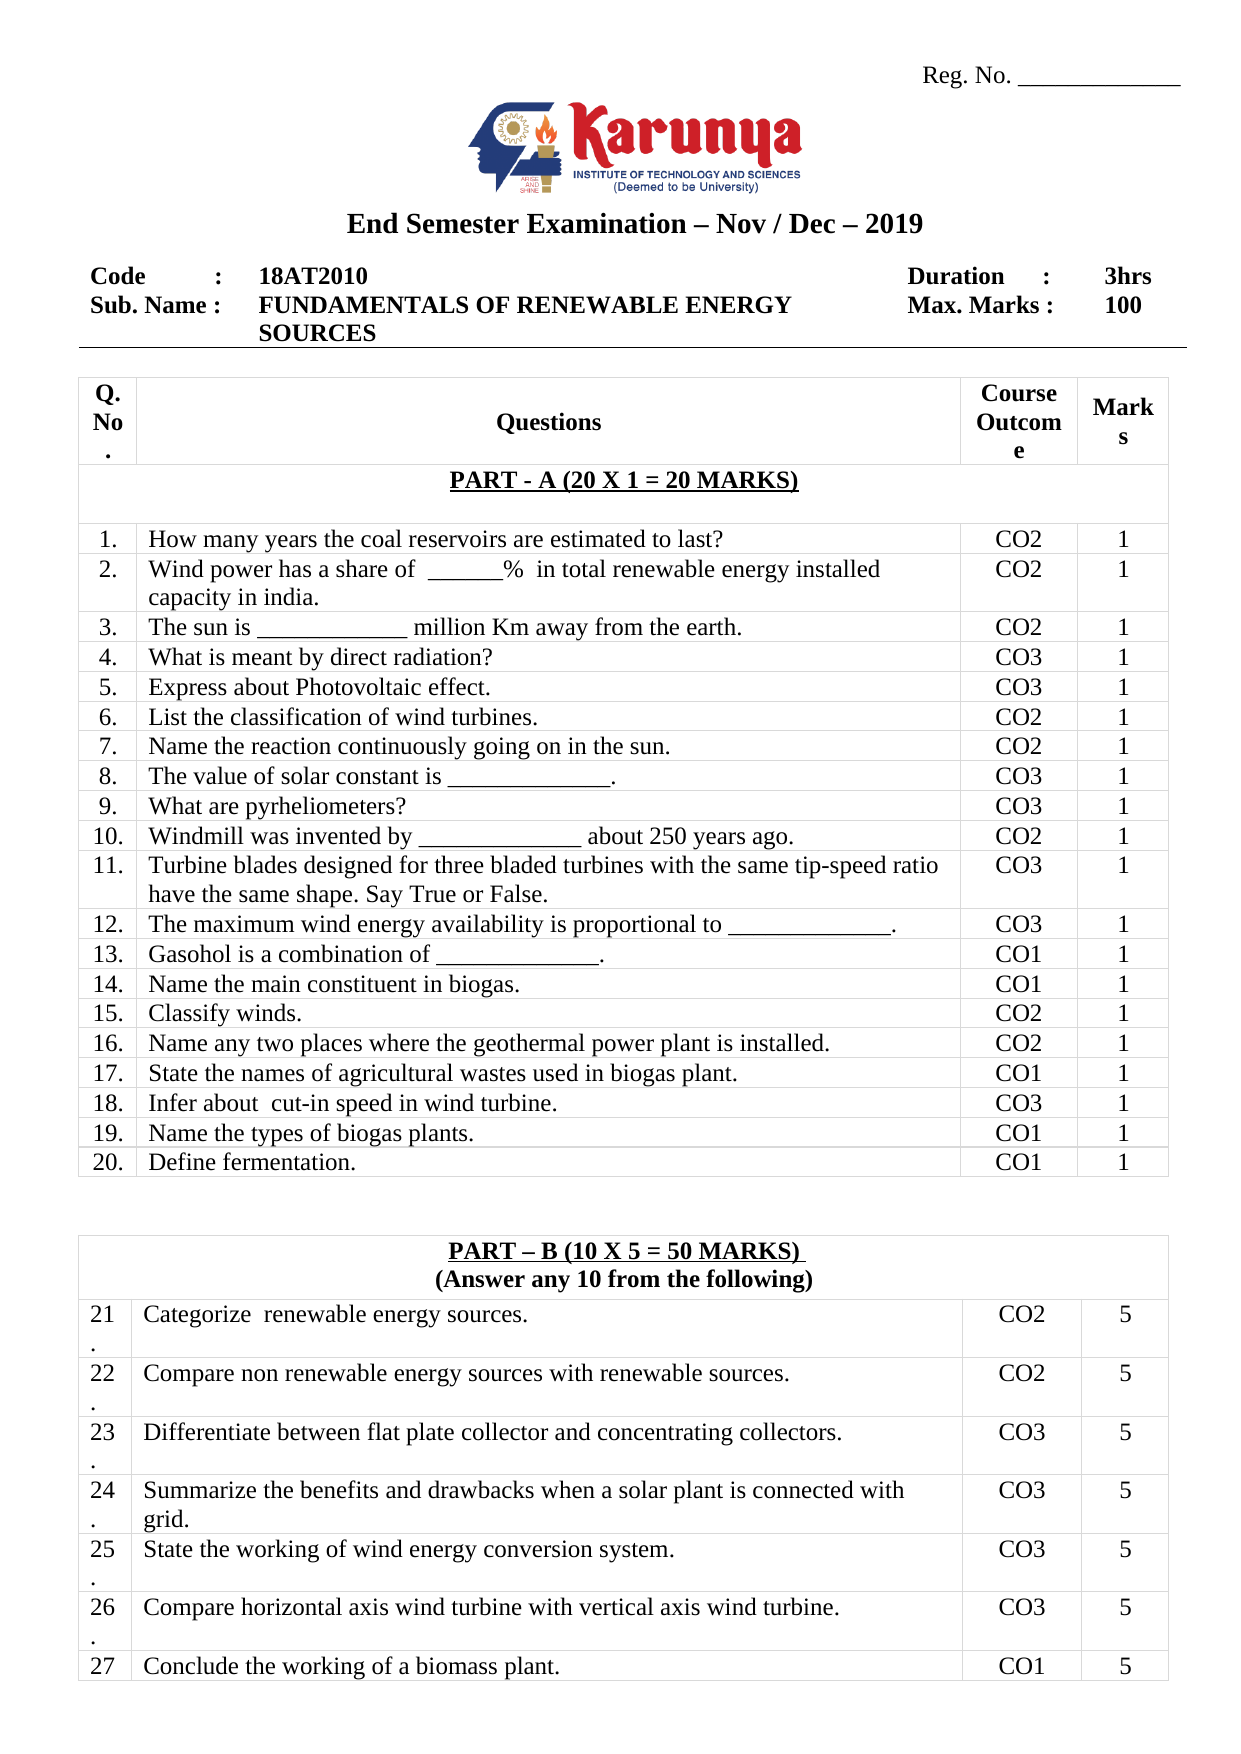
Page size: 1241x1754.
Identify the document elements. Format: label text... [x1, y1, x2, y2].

table_cell 21. [79, 1300, 131, 1357]
table_cell Name any two places where the geothermal power plant is installed. [137, 1028, 960, 1057]
table_cell 1 [1078, 909, 1168, 938]
table_cell 7. [79, 731, 136, 760]
table_cell What are pyrheliometers? [137, 791, 960, 820]
table_cell 5 [1082, 1651, 1168, 1679]
picture [462, 88, 808, 206]
table_cell 9. [79, 791, 136, 820]
table_cell CO2 [961, 731, 1077, 760]
table_cell 1. [79, 524, 136, 553]
table_cell 10. [79, 821, 136, 849]
table_cell 5 [1082, 1592, 1168, 1650]
table_cell 5 [1082, 1358, 1168, 1416]
table_header Course Outcome [961, 378, 1077, 464]
table_header 3hrs [1093, 261, 1187, 290]
table_cell CO2 [961, 821, 1077, 849]
table_cell 1 [1078, 612, 1168, 641]
table_cell Summarize the benefits and drawbacks when a solar plant is connected with grid. [132, 1475, 962, 1533]
table_cell 3. [79, 612, 136, 641]
table_cell CO1 [961, 1148, 1077, 1176]
table_cell The sun is ____________ million Km away from the earth. [137, 612, 960, 641]
table_cell CO1 [963, 1651, 1081, 1679]
table_cell 5 [1082, 1475, 1168, 1533]
table_cell Classify winds. [137, 999, 960, 1027]
table_cell CO3 [963, 1592, 1081, 1650]
table_cell 1 [1078, 1028, 1168, 1057]
table_cell Name the reaction continuously going on in the sun. [137, 731, 960, 760]
table_cell 1 [1078, 554, 1168, 611]
table_cell CO3 [961, 642, 1077, 671]
table_cell 1 [1078, 851, 1168, 908]
table_cell 1 [1078, 999, 1168, 1027]
table_cell 1 [1078, 791, 1168, 820]
table_cell 1 [1078, 939, 1168, 968]
table_cell Express about Photovoltaic effect. [137, 672, 960, 701]
table_cell Max. Marks : [896, 290, 1093, 347]
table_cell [132, 1651, 962, 1679]
table_cell Define fermentation. [137, 1148, 960, 1176]
table_cell CO3 [963, 1534, 1081, 1591]
table_cell 1 [1078, 969, 1168, 997]
table_cell Turbine blades designed for three bladed turbines with the same tip-speed ratio have the same shape. Say True or False. [137, 851, 960, 908]
table_cell 4. [79, 642, 136, 671]
table_cell Windmill was invented by _____________ about 250 years ago. [137, 821, 960, 849]
table_cell CO2 [963, 1300, 1081, 1357]
table_cell 8. [79, 761, 136, 790]
table_cell 22. [79, 1358, 131, 1416]
table_cell 5 [1082, 1300, 1168, 1357]
table_cell 27. [79, 1651, 131, 1679]
table_cell 18. [79, 1088, 136, 1117]
table_cell 14. [79, 969, 136, 997]
table_cell 16. [79, 1028, 136, 1057]
table_cell 6. [79, 702, 136, 730]
table_cell 1 [1078, 642, 1168, 671]
table_header PART – B (10 X 5 = 50 MARKS) (Answer any 10 from the following) [79, 1236, 1168, 1298]
table_cell CO1 [961, 939, 1077, 968]
table_cell CO2 [961, 554, 1077, 611]
table_cell 5 [1082, 1534, 1168, 1591]
table_cell 24. [79, 1475, 131, 1533]
table_cell CO3 [961, 672, 1077, 701]
table_header Code : [79, 261, 247, 290]
table_cell 17. [79, 1058, 136, 1087]
table_cell State the working of wind energy conversion system. [132, 1534, 962, 1591]
table_header Questions [137, 378, 960, 464]
table_cell CO3 [961, 791, 1077, 820]
table_cell 2. [79, 554, 136, 611]
table_cell 1 [1078, 761, 1168, 790]
table_cell Gasohol is a combination of _____________. [137, 939, 960, 968]
table_cell 11. [79, 851, 136, 908]
table_cell CO1 [961, 1118, 1077, 1146]
table_cell Infer about cut-in speed in wind turbine. [137, 1088, 960, 1117]
table_cell CO2 [961, 1028, 1077, 1057]
table_cell CO3 [961, 909, 1077, 938]
table_cell Name the types of biogas plants. [137, 1118, 960, 1146]
table_cell CO3 [961, 851, 1077, 908]
table_cell What is meant by direct radiation? [137, 642, 960, 671]
table_cell CO1 [961, 969, 1077, 997]
table_cell Name the main constituent in biogas. [137, 969, 960, 997]
table_cell 5. [79, 672, 136, 701]
table_cell 26. [79, 1592, 131, 1650]
table_cell 23. [79, 1417, 131, 1474]
table_cell 19. [79, 1118, 136, 1146]
table_cell CO2 [961, 999, 1077, 1027]
table_cell 1 [1078, 731, 1168, 760]
table_cell CO3 [961, 1088, 1077, 1117]
table_cell 1 [1078, 702, 1168, 730]
table_cell CO3 [961, 761, 1077, 790]
table_cell 1 [1078, 672, 1168, 701]
table_cell PART - A (20 X 1 = 20 MARKS) [79, 465, 1168, 523]
table_cell State the names of agricultural wastes used in biogas plant. [137, 1058, 960, 1087]
table_cell How many years the coal reservoirs are estimated to last? [137, 524, 960, 553]
table_cell Compare horizontal axis wind turbine with vertical axis wind turbine. [132, 1592, 962, 1650]
table_cell 1 [1078, 821, 1168, 849]
table_cell CO3 [963, 1475, 1081, 1533]
table_cell List the classification of wind turbines. [137, 702, 960, 730]
table_cell CO1 [961, 1058, 1077, 1087]
table_header Q. No. [79, 378, 136, 464]
table_cell 1 [1078, 524, 1168, 553]
table_cell 1 [1078, 1088, 1168, 1117]
table_header Duration : [896, 261, 1093, 290]
table_cell 12. [79, 909, 136, 938]
table_cell 25. [79, 1534, 131, 1591]
table_cell 20. [79, 1148, 136, 1176]
table_cell CO2 [961, 702, 1077, 730]
table_cell 100 [1093, 290, 1187, 347]
table_cell 1 [1078, 1148, 1168, 1176]
text Reg. No. _____________ [90, 60, 1180, 89]
table_cell 15. [79, 999, 136, 1027]
table_header 18AT2010 [247, 261, 896, 290]
table_cell CO2 [963, 1358, 1081, 1416]
table_cell The maximum wind energy availability is proportional to _____________. [137, 909, 960, 938]
table_cell 5 [1082, 1417, 1168, 1474]
table_header Marks [1078, 378, 1168, 464]
table_cell 13. [79, 939, 136, 968]
table_cell CO3 [963, 1417, 1081, 1474]
table_cell FUNDAMENTALS OF RENEWABLE ENERGY SOURCES [247, 290, 896, 347]
table_cell Compare non renewable energy sources with renewable sources. [132, 1358, 962, 1416]
table_cell Categorize renewable energy sources. [132, 1300, 962, 1357]
table_cell 1 [1078, 1058, 1168, 1087]
text End Semester Examination – Nov / Dec – 2019 [90, 206, 1180, 239]
table_cell 1 [1078, 1118, 1168, 1146]
table_cell Differentiate between flat plate collector and concentrating collectors. [132, 1417, 962, 1474]
table_cell CO2 [961, 612, 1077, 641]
table_cell Sub. Name : [79, 290, 247, 347]
table_cell CO2 [961, 524, 1077, 553]
table_cell The value of solar constant is _____________. [137, 761, 960, 790]
table_cell Wind power has a share of ______% in total renewable energy installed capacity in india. [137, 554, 960, 611]
